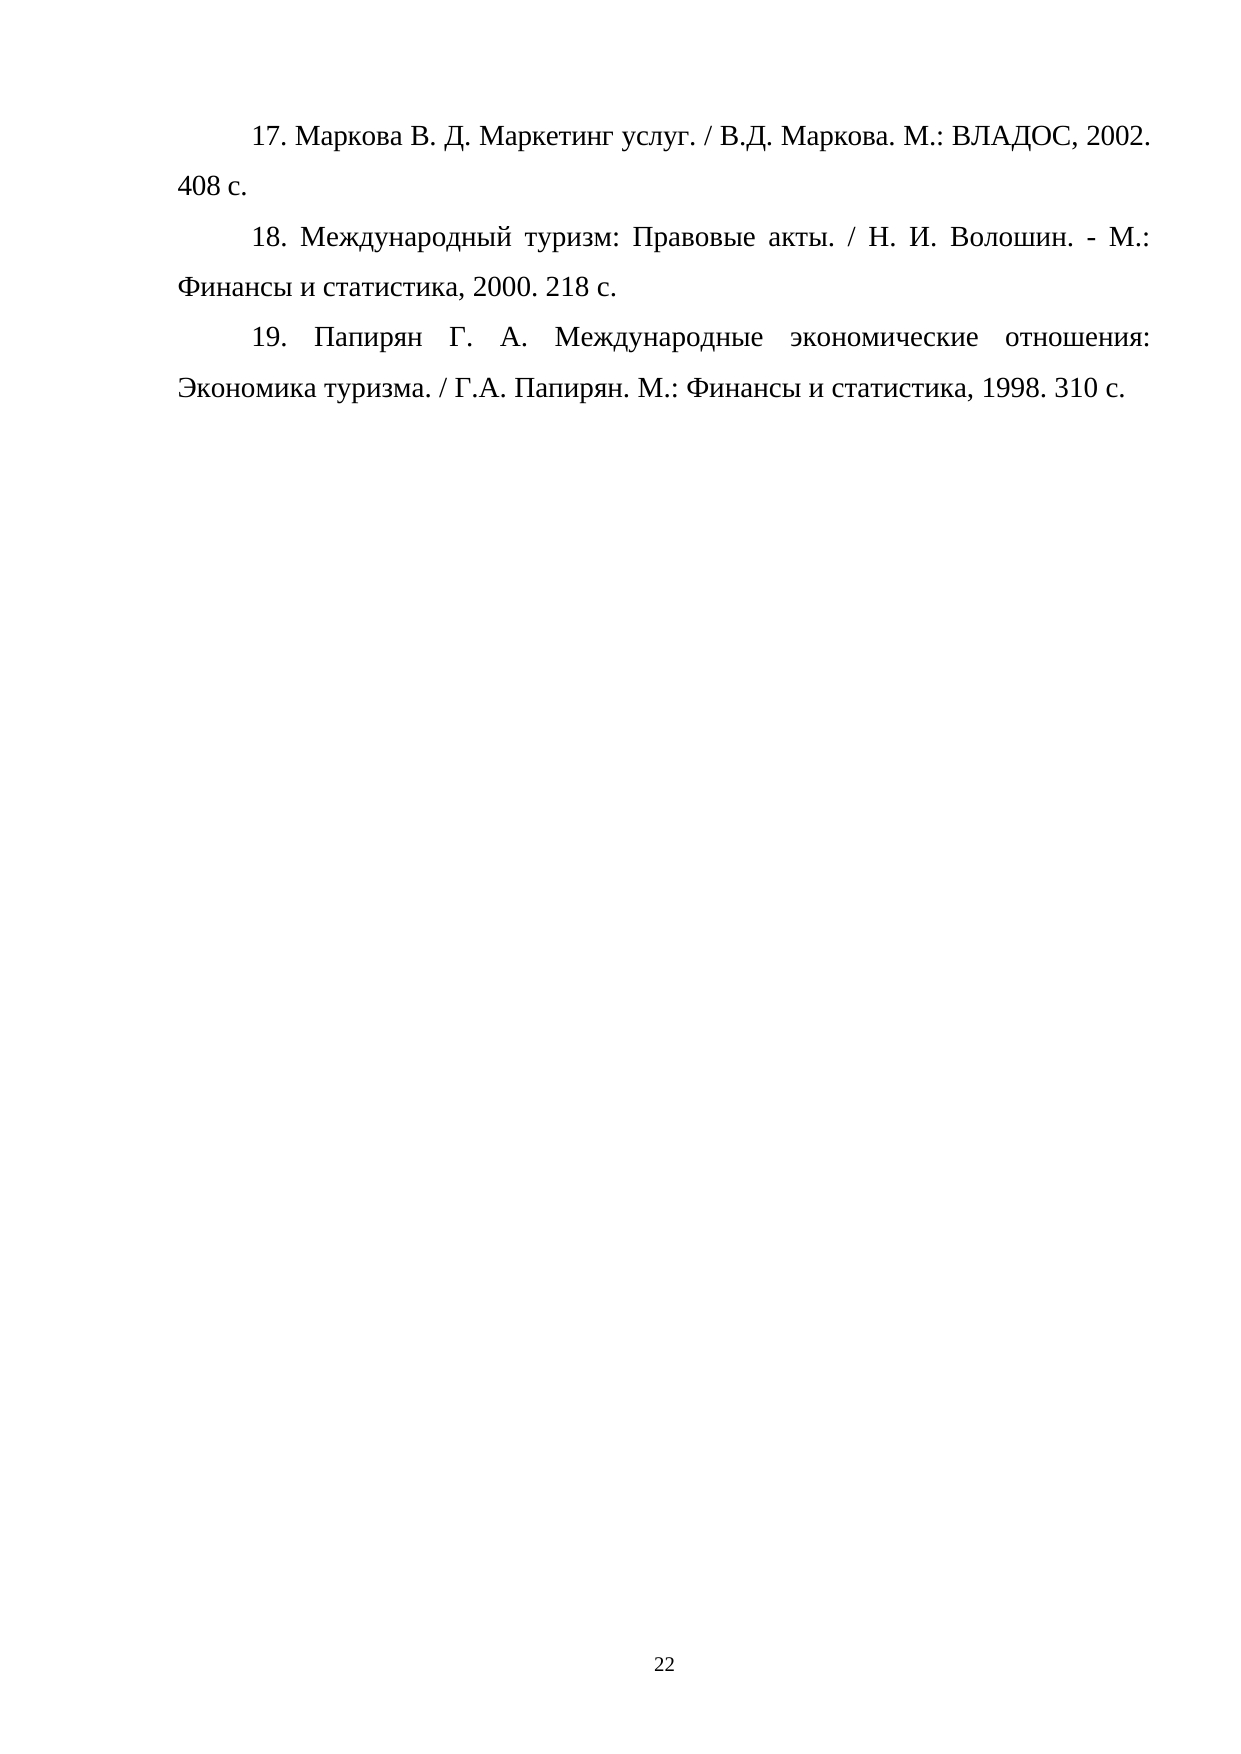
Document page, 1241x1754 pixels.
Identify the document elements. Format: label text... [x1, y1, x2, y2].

text 19. Папирян Г. А. Международные экономические отношения: Экономика туризма. / Г.А. Папирян. М.: Финансы и статистика, 1998. 310 с. [177, 319, 1152, 403]
text 18. Международный туризм: Правовые акты. / Н. И. Волошин. - М.: Финансы и статистика, 2000. 218 с. [177, 219, 1152, 303]
text 17. Маркова В. Д. Маркетинг услуг. / В.Д. Маркова. М.: ВЛАДОС, 2002. 408 с. [177, 118, 1152, 202]
